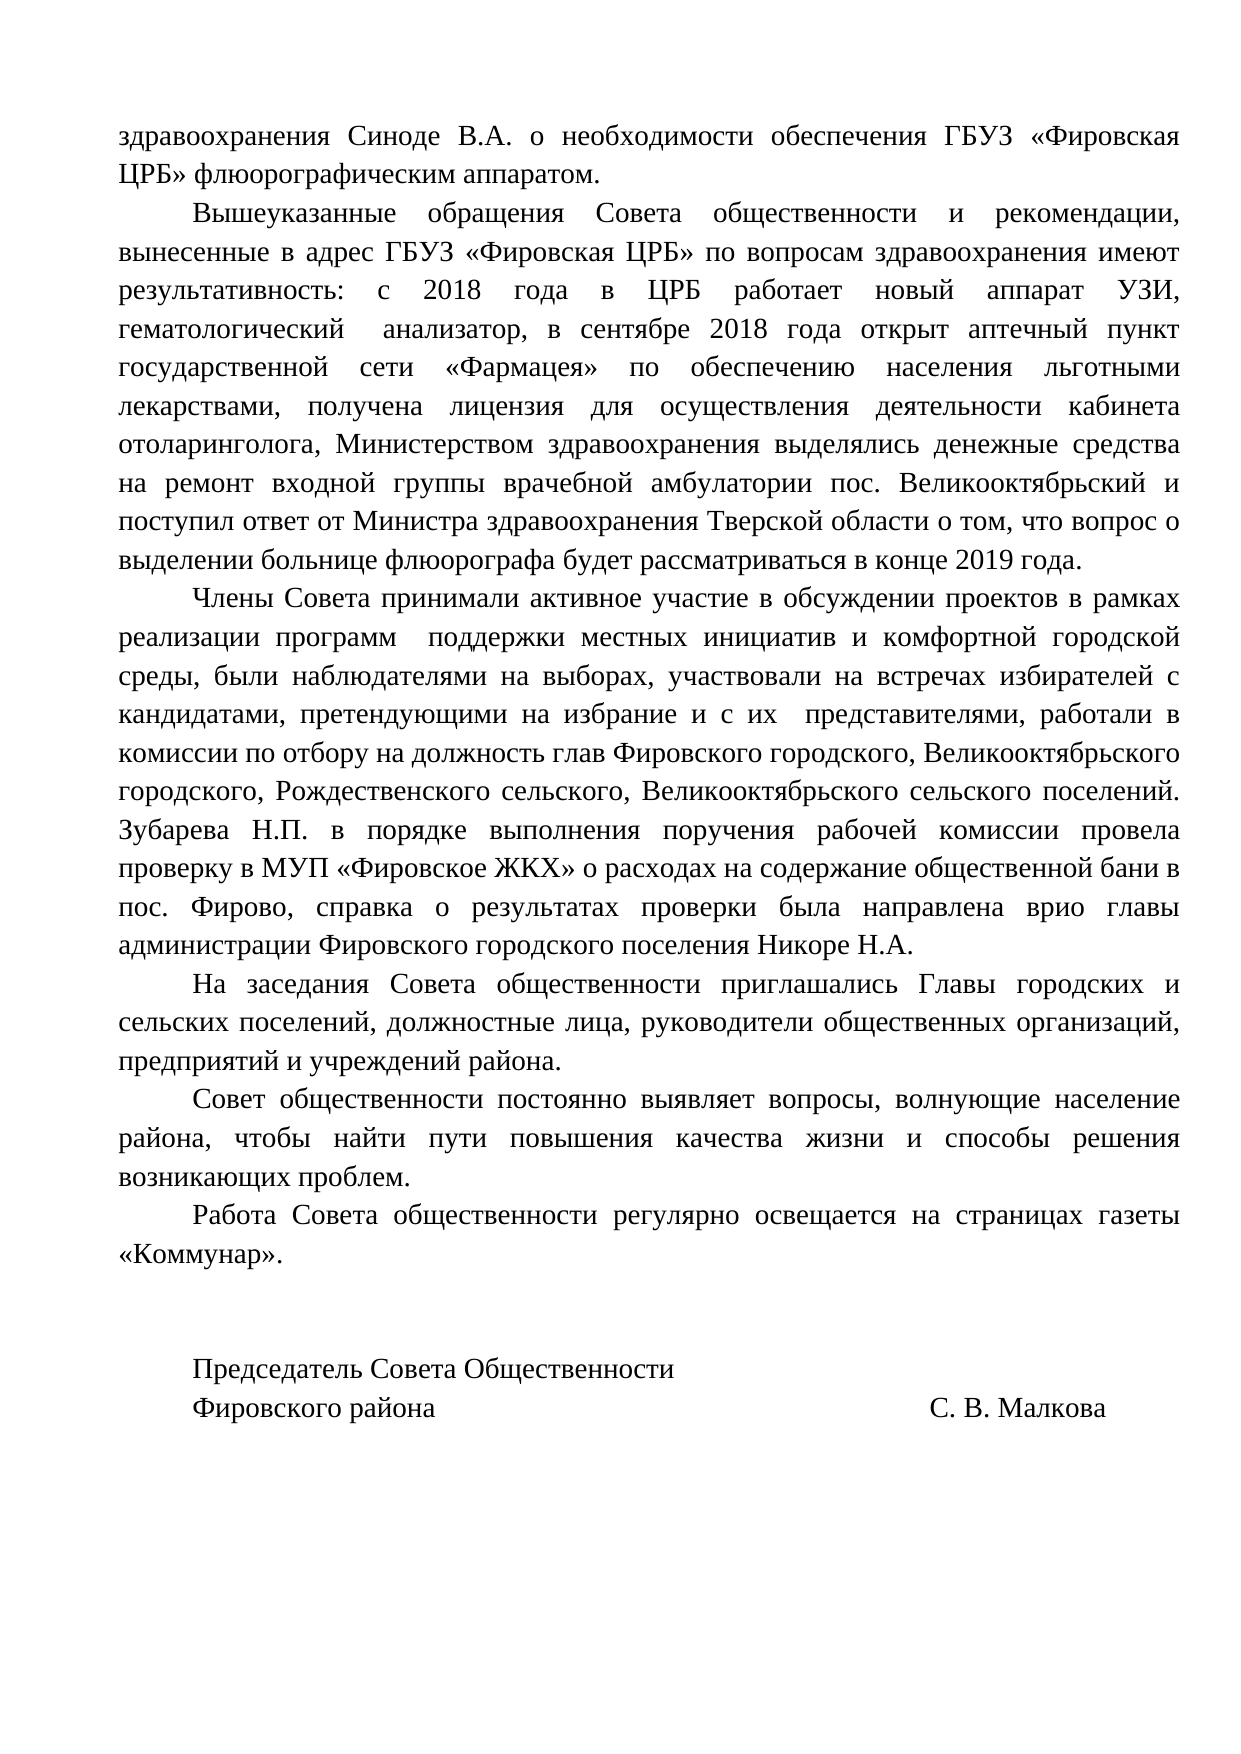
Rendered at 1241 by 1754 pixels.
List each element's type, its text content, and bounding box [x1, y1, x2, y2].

list Председатель Совета Общественности [118, 1351, 1181, 1385]
list Совет общественности постоянно выявляет вопросы, волнующие население района, чтобы найти пути повышения качества жизни и способы решения возникающих проблем. [118, 1082, 1181, 1192]
list Работа Совета общественности регулярно освещается на страницах газеты «Коммунар». [118, 1197, 1181, 1269]
list Члены Совета принимали активное участие в обсуждении проектов в рамках реализации программ поддержки местных инициатив и комфортной городской среды, были наблюдателями на выборах, участвовали на встречах избирателей с кандидатами, претендующими на избрание и с их представителями, работали в комиссии по отбору на должность глав Фировского городского, Великооктябрьского городского, Рождественского сельского, Великооктябрьского сельского поселений. Зубарева Н.П. в порядке выполнения поручения рабочей комиссии провела проверку в МУП «Фировское ЖКХ» о расходах на содержание общественной бани в пос. Фирово, справка о результатах проверки была направлена врио главы администрации Фировского городского поселения Никоре Н.А. [118, 581, 1181, 961]
list Вышеуказанные обращения Совета общественности и рекомендации, вынесенные в адрес ГБУЗ «Фировская ЦРБ» по вопросам здравоохранения имеют результативность: с 2018 года в ЦРБ работает новый аппарат УЗИ, гематологический анализатор, в сентябре 2018 года открыт аптечный пункт государственной сети «Фармацея» по обеспечению населения льготными лекарствами, получена лицензия для осуществления деятельности кабинета отоларинголога, Министерством здравоохранения выделялись денежные средства на ремонт входной группы врачебной амбулатории пос. Великооктябрьский и поступил ответ от Министра здравоохранения Тверской области о том, что вопрос о выделении больнице флюорографа будет рассматриваться в конце 2019 года. [118, 195, 1181, 576]
list На заседания Совета общественности приглашались Главы городских и сельских поселений, должностные лица, руководители общественных организаций, предприятий и учреждений района. [118, 966, 1181, 1077]
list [118, 118, 1181, 190]
list Фировского района С. В. Малкова [118, 1390, 1181, 1423]
